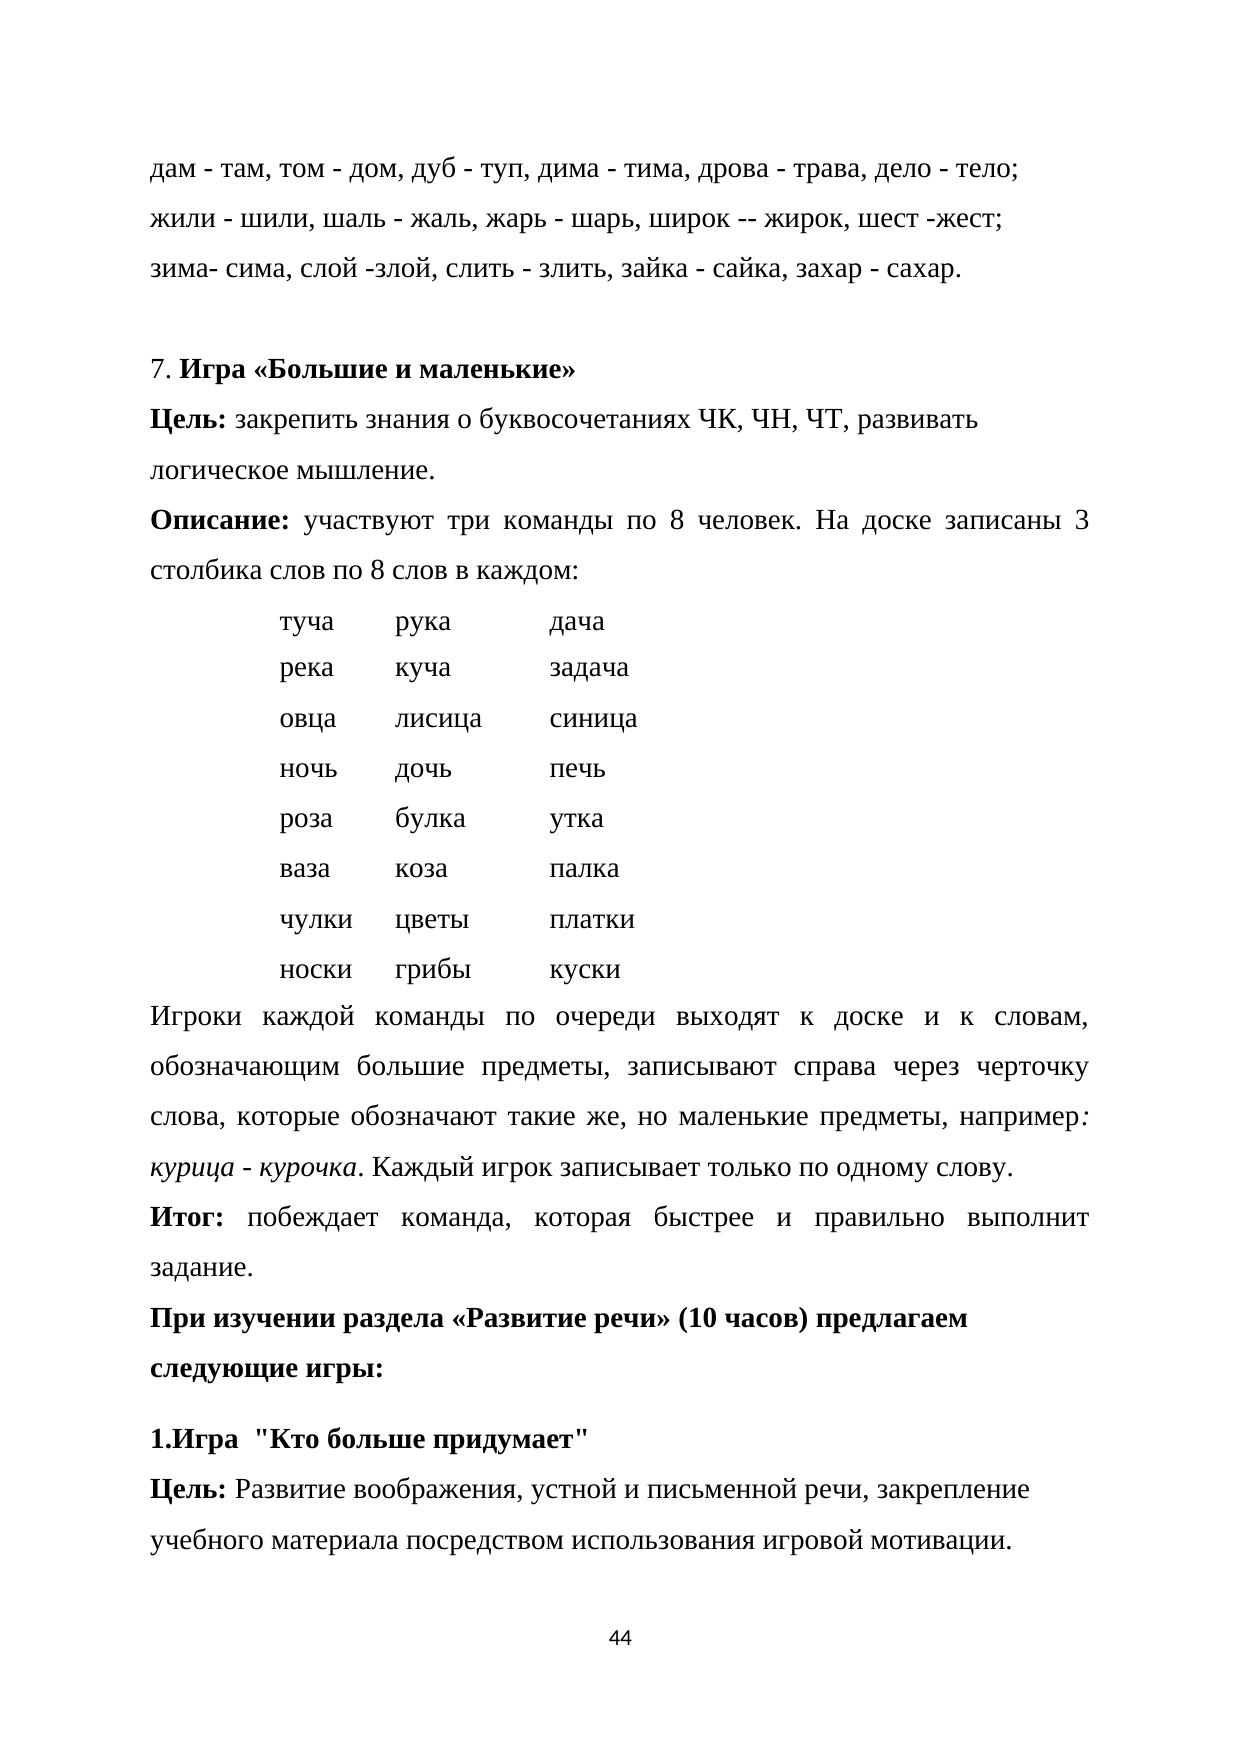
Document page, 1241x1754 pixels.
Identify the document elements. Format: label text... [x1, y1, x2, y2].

text При изучении раздела «Развитие речи» (10 часов) предлагаем следующие игры: [150, 1300, 1090, 1384]
table_cell ваза [268, 851, 383, 901]
table_cell синица [538, 700, 669, 750]
text жили - шили, шаль - жаль, жарь - шарь, широк -- жирок, шест -жест; [150, 200, 1090, 234]
text Описание: участвуют три команды по 8 человек. На доске записаны 3 столбика слов по 8 слов в каждом: [150, 502, 1090, 586]
table_cell куча [384, 650, 538, 700]
table_cell булка [384, 800, 538, 851]
table_cell палка [538, 851, 669, 901]
table_cell овца [268, 700, 383, 750]
text Игроки каждой команды по очереди выходят к доске и к словам, обозначающим большие предметы, записывают справа через черточку слова, которые обозначают такие же, но маленькие предметы, например: курица - курочка. Каждый игрок записывает только по одному слову. [150, 998, 1090, 1182]
table_header рука [384, 603, 538, 649]
table_cell лисица [384, 700, 538, 750]
text дам - там, том - дом, дуб - туп, дима - тима, дрова - трава, дело - тело; [150, 150, 1090, 183]
table_cell утка [538, 800, 669, 851]
text 1.Игра "Кто больше придумает" [150, 1421, 1090, 1455]
table_cell дочь [384, 750, 538, 800]
table_cell грибы [384, 951, 538, 998]
table_cell коза [384, 851, 538, 901]
table_header туча [268, 603, 383, 649]
text Итог: побеждает команда, которая быстрее и правильно выполнит задание. [150, 1199, 1090, 1283]
text Цель: закрепить знания о буквосочетаниях ЧК, ЧН, ЧТ, развивать логическое мышление. [150, 402, 1090, 485]
table_cell печь [538, 750, 669, 800]
table_cell река [268, 650, 383, 700]
table_cell задача [538, 650, 669, 700]
table_cell цветы [384, 901, 538, 951]
table_cell носки [268, 951, 383, 998]
table_cell платки [538, 901, 669, 951]
text Цель: Развитие воображения, устной и письменной речи, закрепление учебного материала посредством использования игровой мотивации. [150, 1472, 1090, 1555]
table_cell куски [538, 951, 669, 998]
text зима- сима, слой -злой, слить - злить, зайка - сайка, захар - сахар. [150, 251, 1090, 284]
table_cell ночь [268, 750, 383, 800]
table_header дача [538, 603, 669, 649]
text 7. Игра «Большие и маленькие» [150, 351, 1090, 385]
table_cell роза [268, 800, 383, 851]
table_cell чулки [268, 901, 383, 951]
